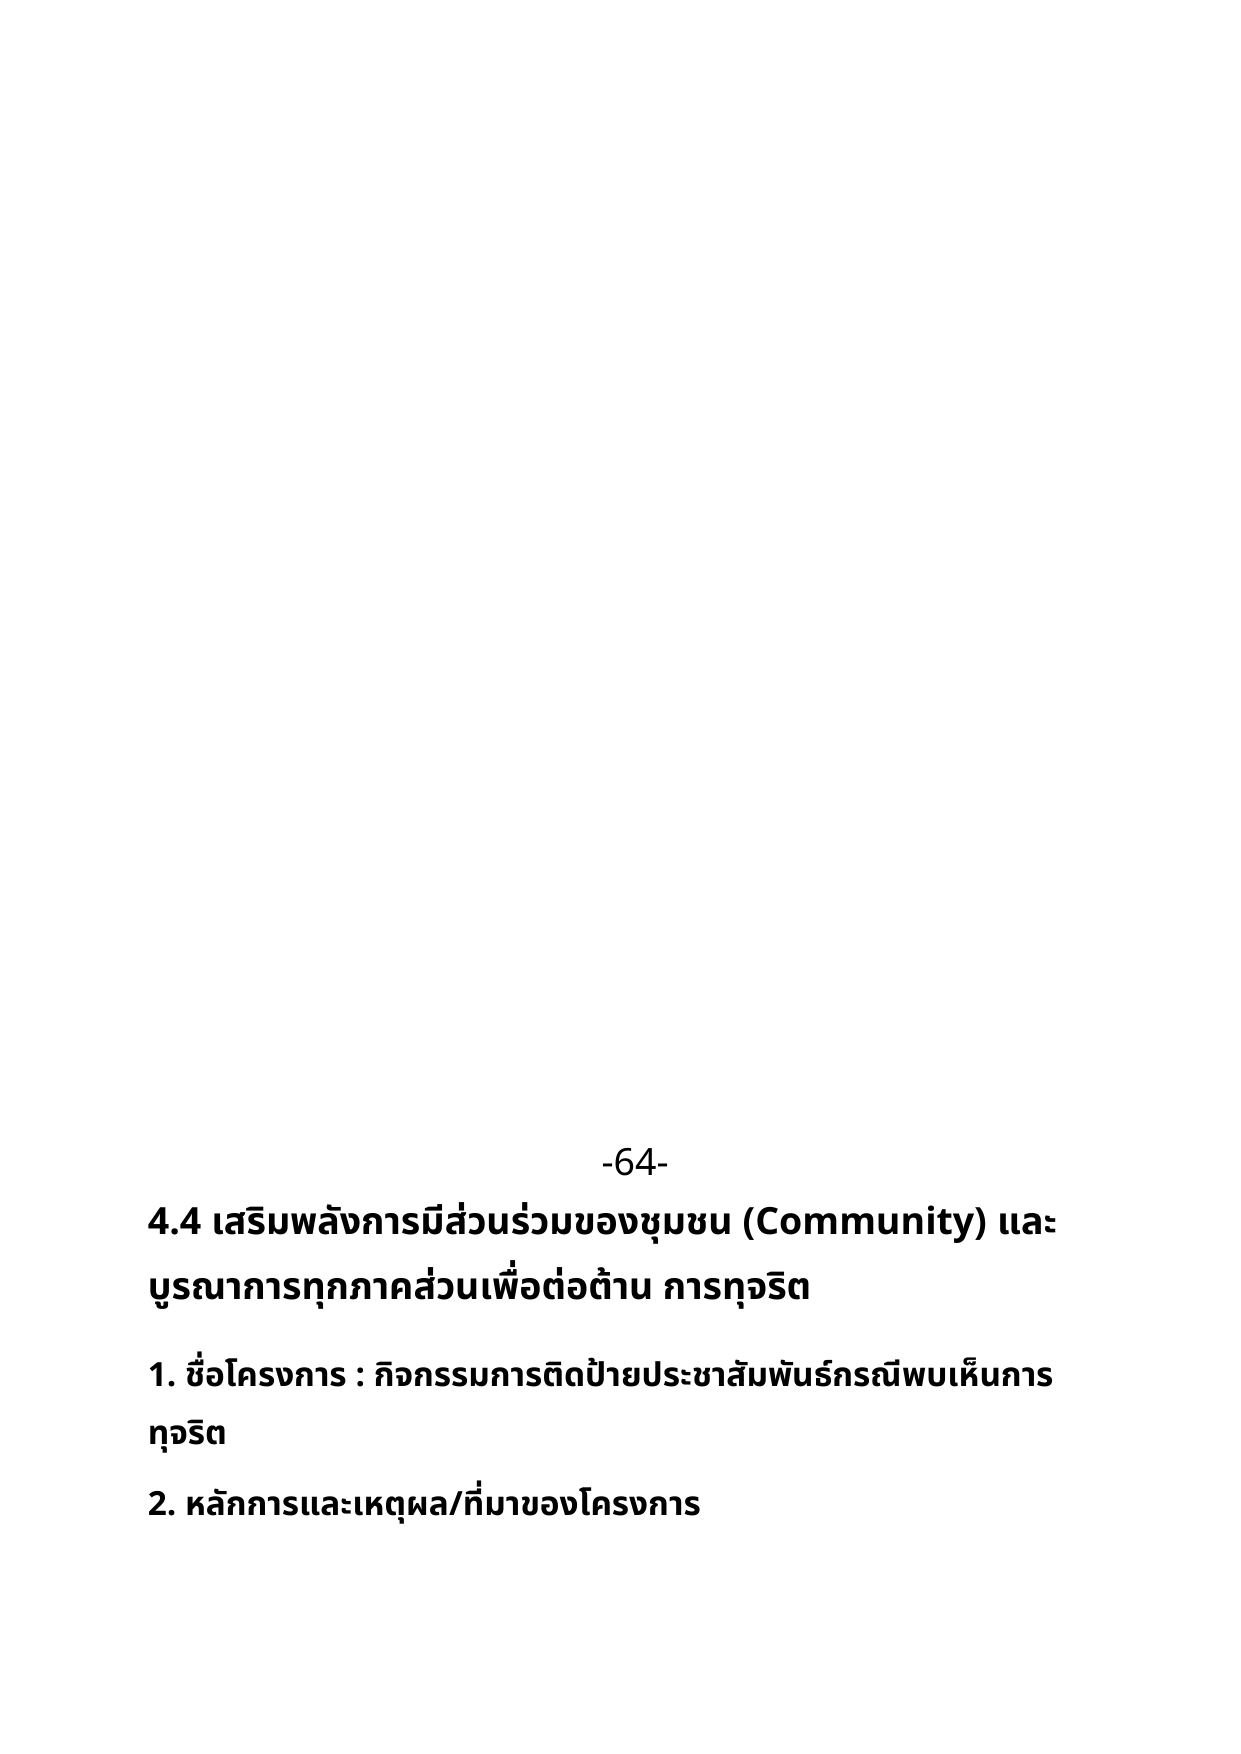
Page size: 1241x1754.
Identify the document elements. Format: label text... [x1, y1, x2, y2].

text 4.4 เสริมพลังการมีส่วนร่วมของชุมชน (Community) และบูรณาการทุกภาคส่วนเพื่อต่อต้าน การทุจริต [148, 1194, 1122, 1316]
text 2. หลักการและเหตุผล/ที่มาของโครงการ [148, 1479, 1122, 1530]
text 1. ชื่อโครงการ : กิจกรรมการติดป้ายประชาสัมพันธ์กรณีพบเห็นการทุจริต [148, 1351, 1122, 1459]
text -64- [148, 1136, 1122, 1187]
